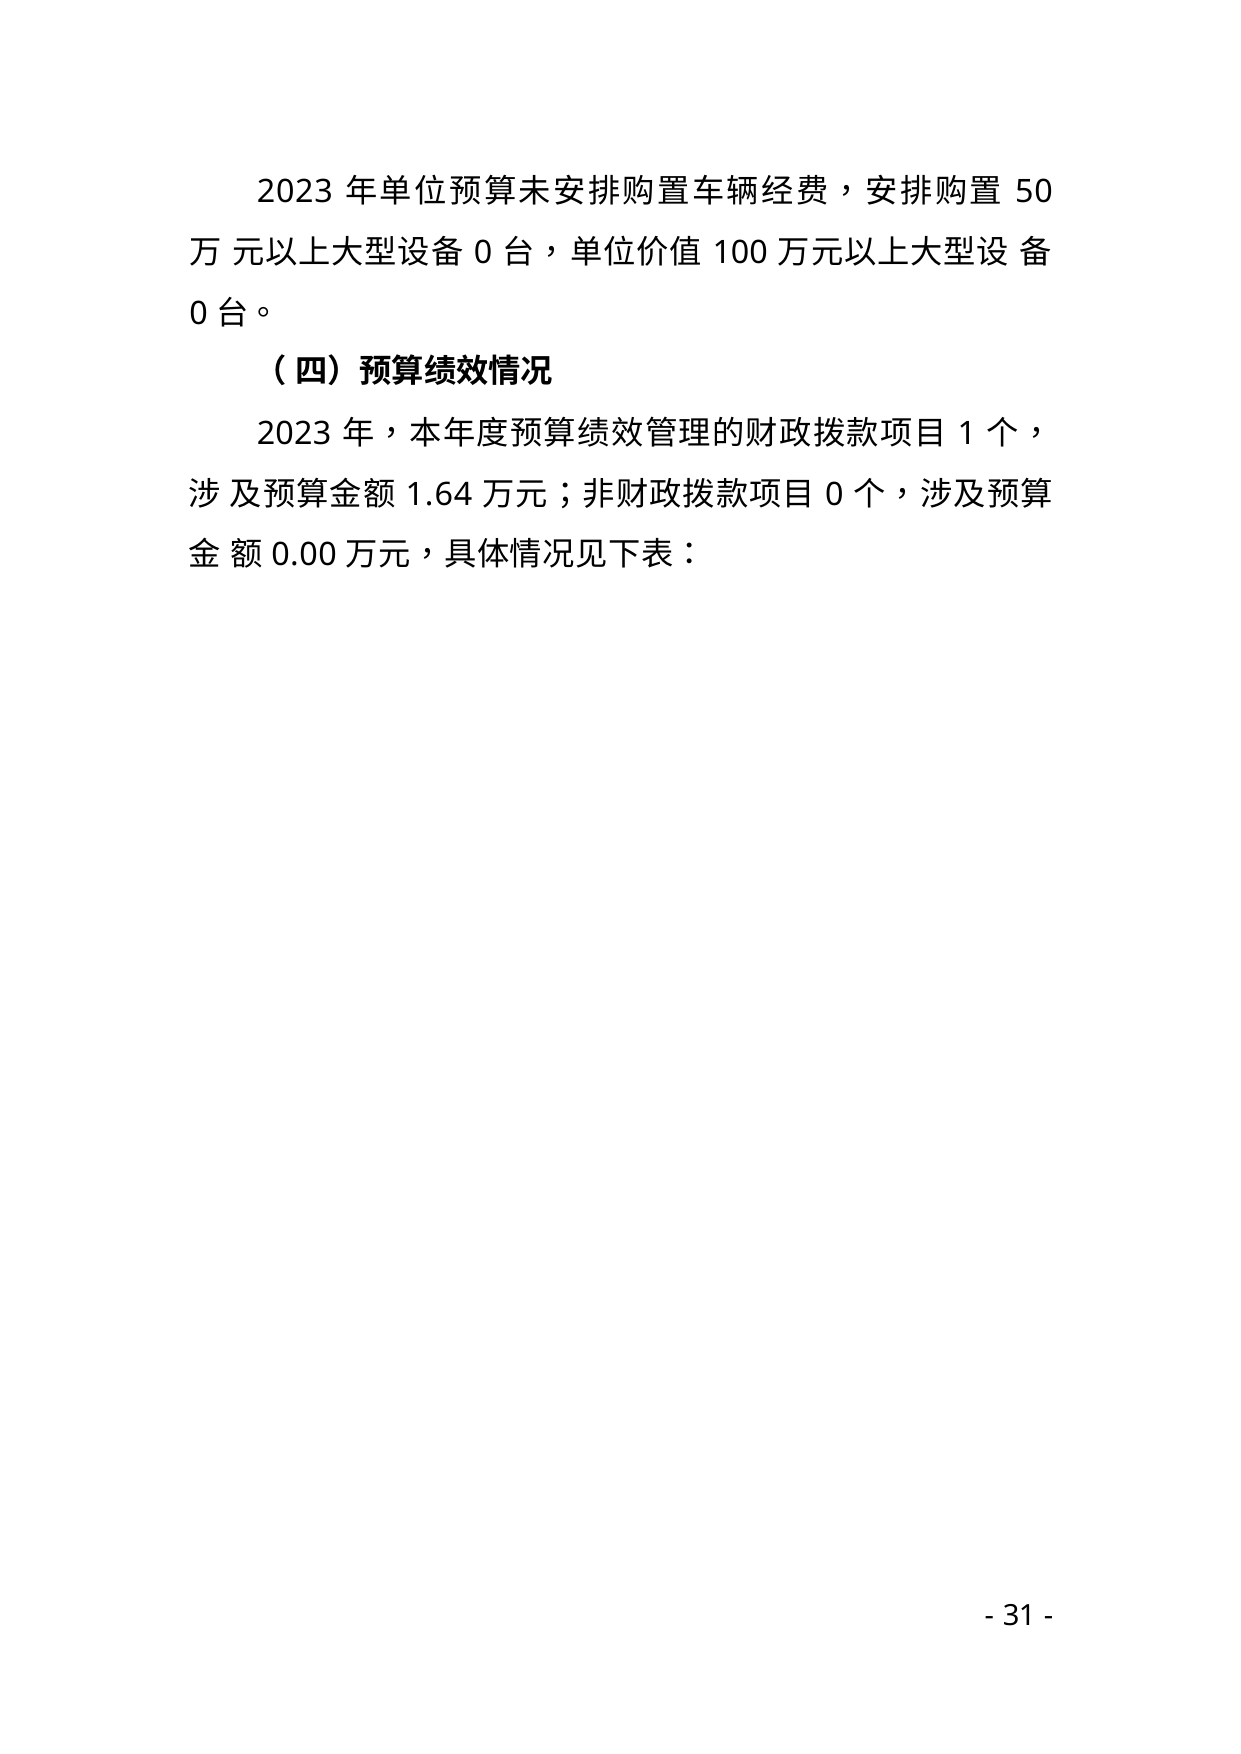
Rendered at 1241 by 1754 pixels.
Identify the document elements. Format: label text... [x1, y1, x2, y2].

text （ 四）预算绩效情况 [254, 350, 1054, 391]
text 2023 年，本年度预算绩效管理的财政拨款项目 1 个，涉 及预算金额 1.64 万元；非财政拨款项目 0 个，涉及预算金 额 0.00 万元，具体情况见下表： [188, 410, 1053, 575]
text 2023 年单位预算未安排购置车辆经费，安排购置 50 万 元以上大型设备 0 台，单位价值 100 万元以上大型设 备 0 台。 [189, 168, 1053, 334]
